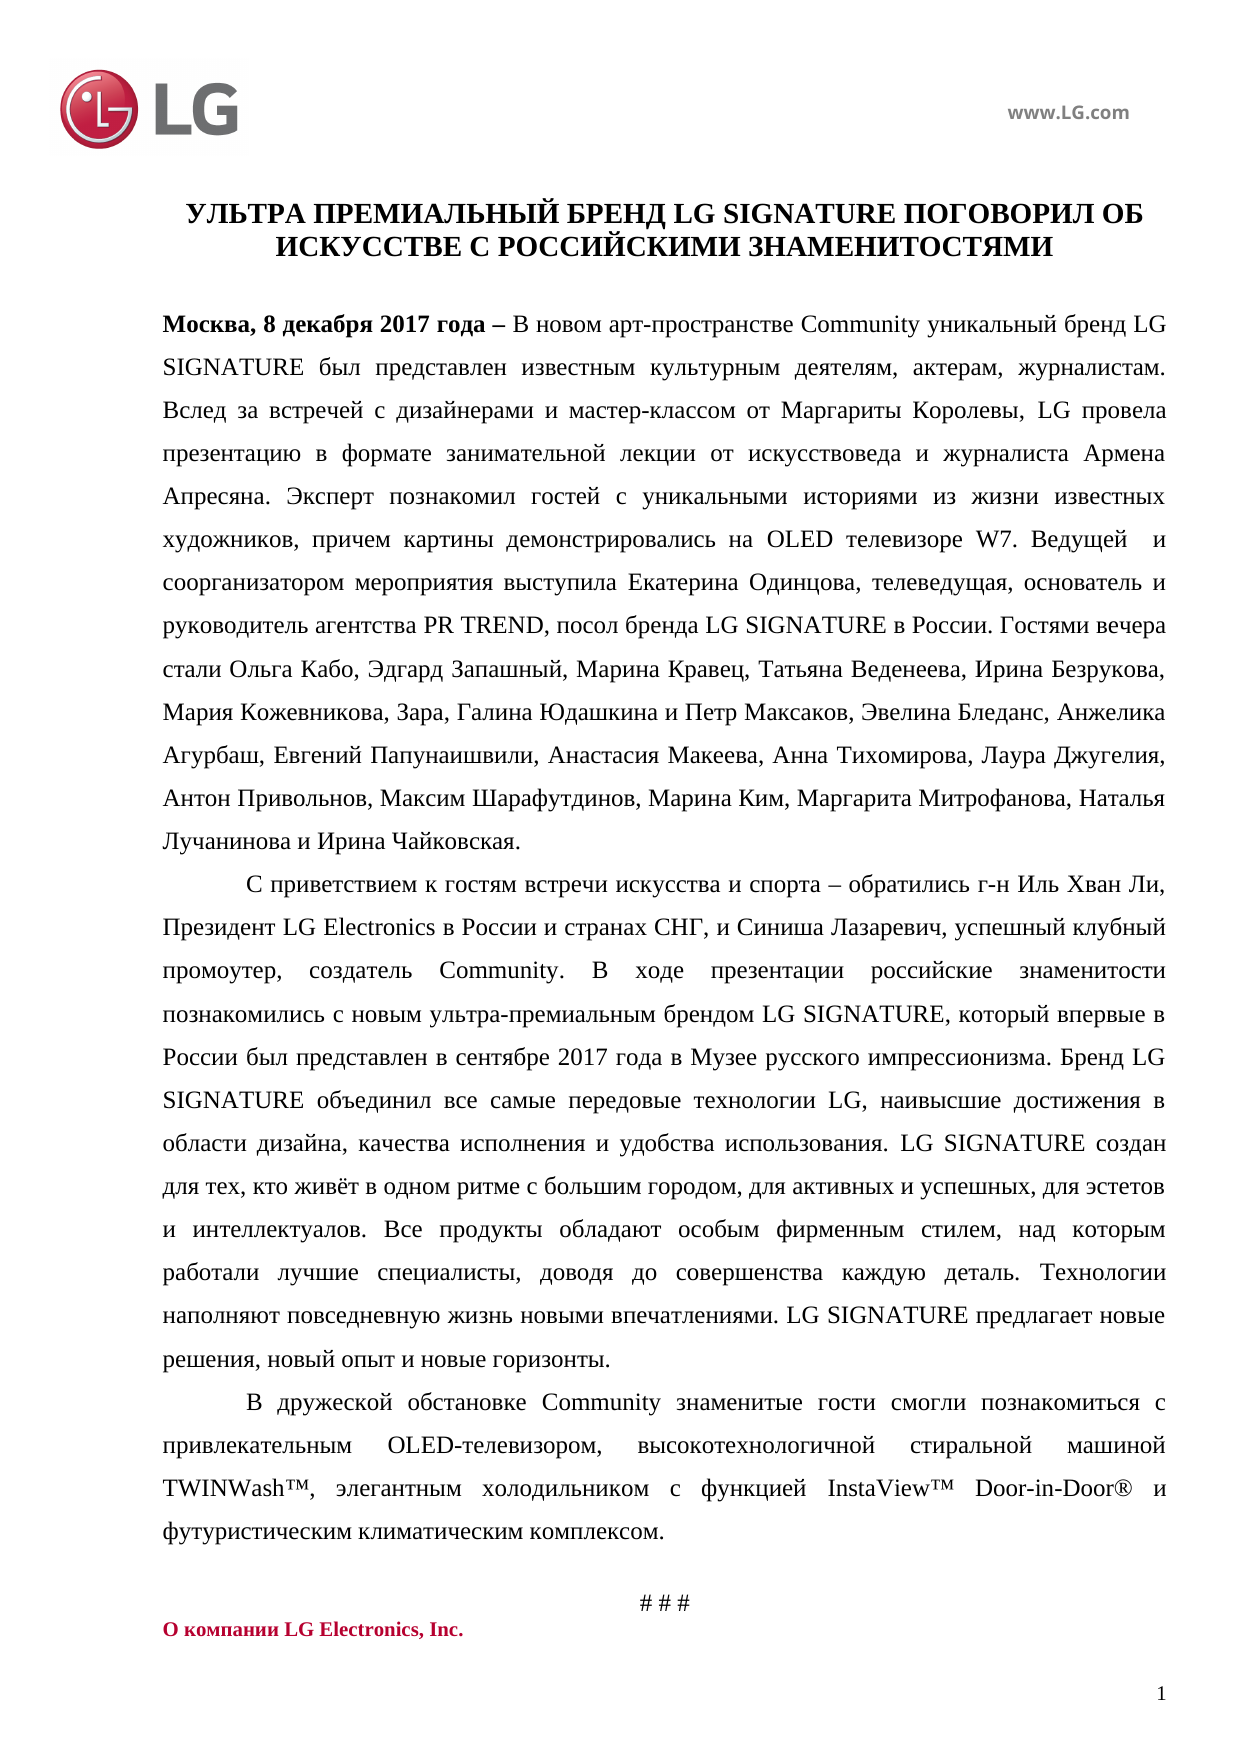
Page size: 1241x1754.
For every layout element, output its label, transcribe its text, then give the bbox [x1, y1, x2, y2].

text В дружеской обстановке Community знаменитые гости смогли познакомиться с привлекательным OLED-телевизором, высокотехнологичной стиральной машиной TWINWash™, элегантным холодильником с функцией InstaView™ Door-in-Door® и футуристическим климатическим комплексом. [162, 1387, 1166, 1545]
text О компании LG Electronics, Inc. [162, 1617, 1166, 1641]
text # # # [162, 1588, 1166, 1617]
text УЛЬТРА ПРЕМИАЛЬНЫЙ БРЕНД LG SIGNATURE ПОГОВОРИЛ ОБ ИСКУССТВЕ С РОССИЙСКИМИ ЗНАМЕНИТОСТЯМИ [162, 196, 1166, 263]
text С приветствием к гостям встречи искусства и спорта – обратились г-н Иль Хван Ли, Президент LG Electronics в России и странах СНГ, и Синиша Лазаревич, успешный клубный промоутер, создатель Community. В ходе презентации российские знаменитости познакомились с новым ультра-премиальным брендом LG SIGNATURE, который впервые в России был представлен в сентябре 2017 года в Музее русского импрессионизма. Бренд LG SIGNATURE объединил все самые передовые технологии LG, наивысшие достижения в области дизайна, качества исполнения и удобства использования. LG SIGNATURE создан для тех, кто живёт в одном ритме с большим городом, для активных и успешных, для эстетов и интеллектуалов. Все продукты обладают особым фирменным стилем, над которым работали лучшие специалисты, доводя до совершенства каждую деталь. Технологии наполняют повседневную жизнь новыми впечатлениями. LG SIGNATURE предлагает новые решения, новый опыт и новые горизонты. [162, 869, 1166, 1372]
picture [49, 58, 250, 156]
text Москва, 8 декабря 2017 года – В новом арт-пространстве Community уникальный бренд LG SIGNATURE был представлен известным культурным деятелям, актерам, журналистам. Вслед за встречей с дизайнерами и мастер-классом от Маргариты Королевы, LG провела презентацию в формате занимательной лекции от искусствоведа и журналиста Армена Апресяна. Эксперт познакомил гостей с уникальными историями из жизни известных художников, причем картины демонстрировались на OLED телевизоре W7. Ведущей и соорганизатором мероприятия выступила Екатерина Одинцова, телеведущая, основатель и руководитель агентства PR TREND, посол бренда LG SIGNATURE в России. Гостями вечера стали Ольга Кабо, Эдгард Запашный, Марина Кравец, Татьяна Веденеева, Ирина Безрукова, Мария Кожевникова, Зара, Галина Юдашкина и Петр Максаков, Эвелина Бледанс, Анжелика Агурбаш, Евгений Папунаишвили, Анастасия Макеева, Анна Тихомирова, Лаура Джугелия, Антон Привольнов, Максим Шарафутдинов, Марина Ким, Маргарита Митрофанова, Наталья Лучанинова и Ирина Чайковская. [162, 309, 1166, 855]
